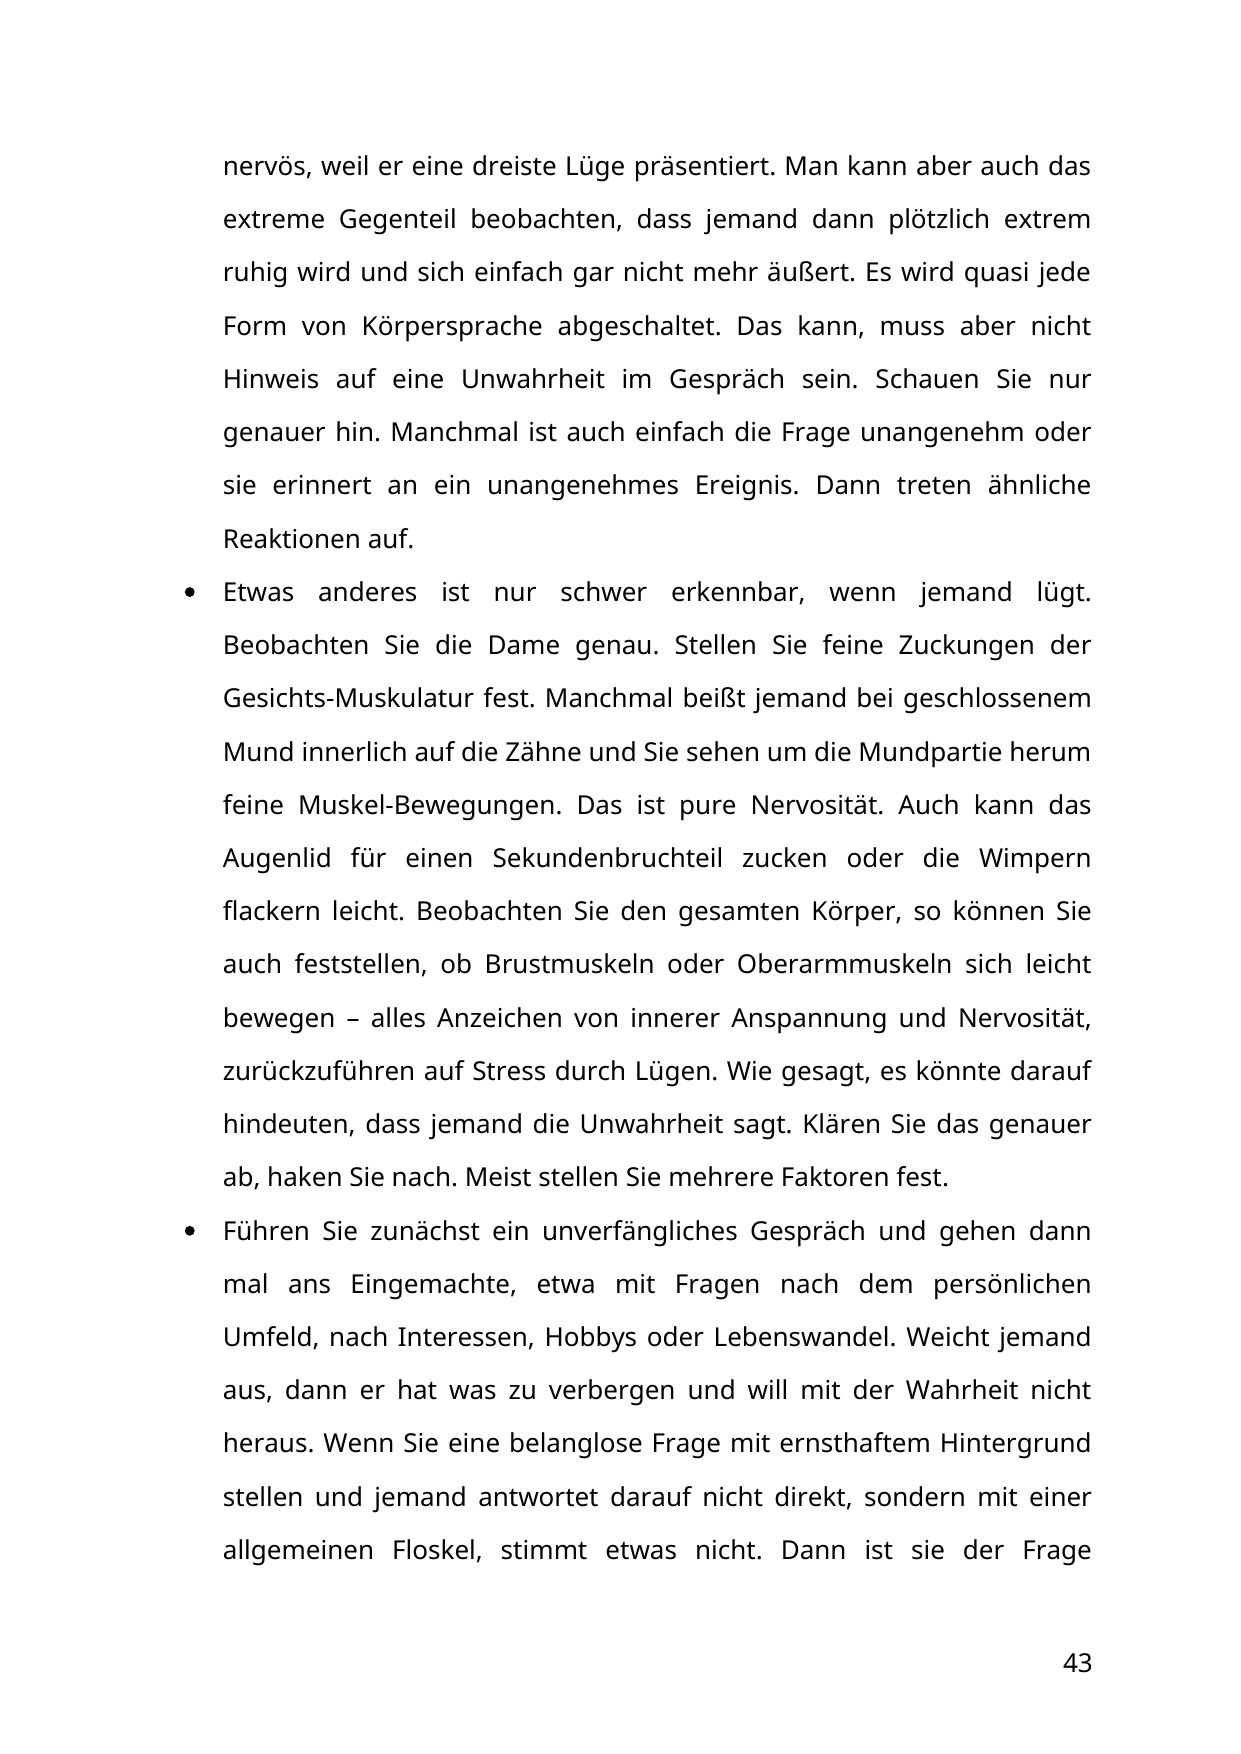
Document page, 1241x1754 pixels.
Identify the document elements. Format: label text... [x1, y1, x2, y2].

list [185, 1212, 1093, 1567]
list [185, 148, 1093, 556]
list Etwas anderes ist nur schwer erkennbar, wenn jemand lügt. Beobachten Sie die Dame genau. Stellen Sie feine Zuckungen der Gesichts-Muskulatur fest. Manchmal beißt jemand bei geschlossenem Mund innerlich auf die Zähne und Sie sehen um die Mundpartie herum feine Muskel-Bewegungen. Das ist pure Nervosität. Auch kann das Augenlid für einen Sekundenbruchteil zucken oder die Wimpern flackern leicht. Beobachten Sie den gesamten Körper, so können Sie auch feststellen, ob Brustmuskeln oder Oberarmmuskeln sich leicht bewegen – alles Anzeichen von innerer Anspannung und Nervosität, zurückzuführen auf Stress durch Lügen. Wie gesagt, es könnte darauf hindeuten, dass jemand die Unwahrheit sagt. Klären Sie das genauer ab, haken Sie nach. Meist stellen Sie mehrere Faktoren fest. [185, 573, 1093, 1194]
